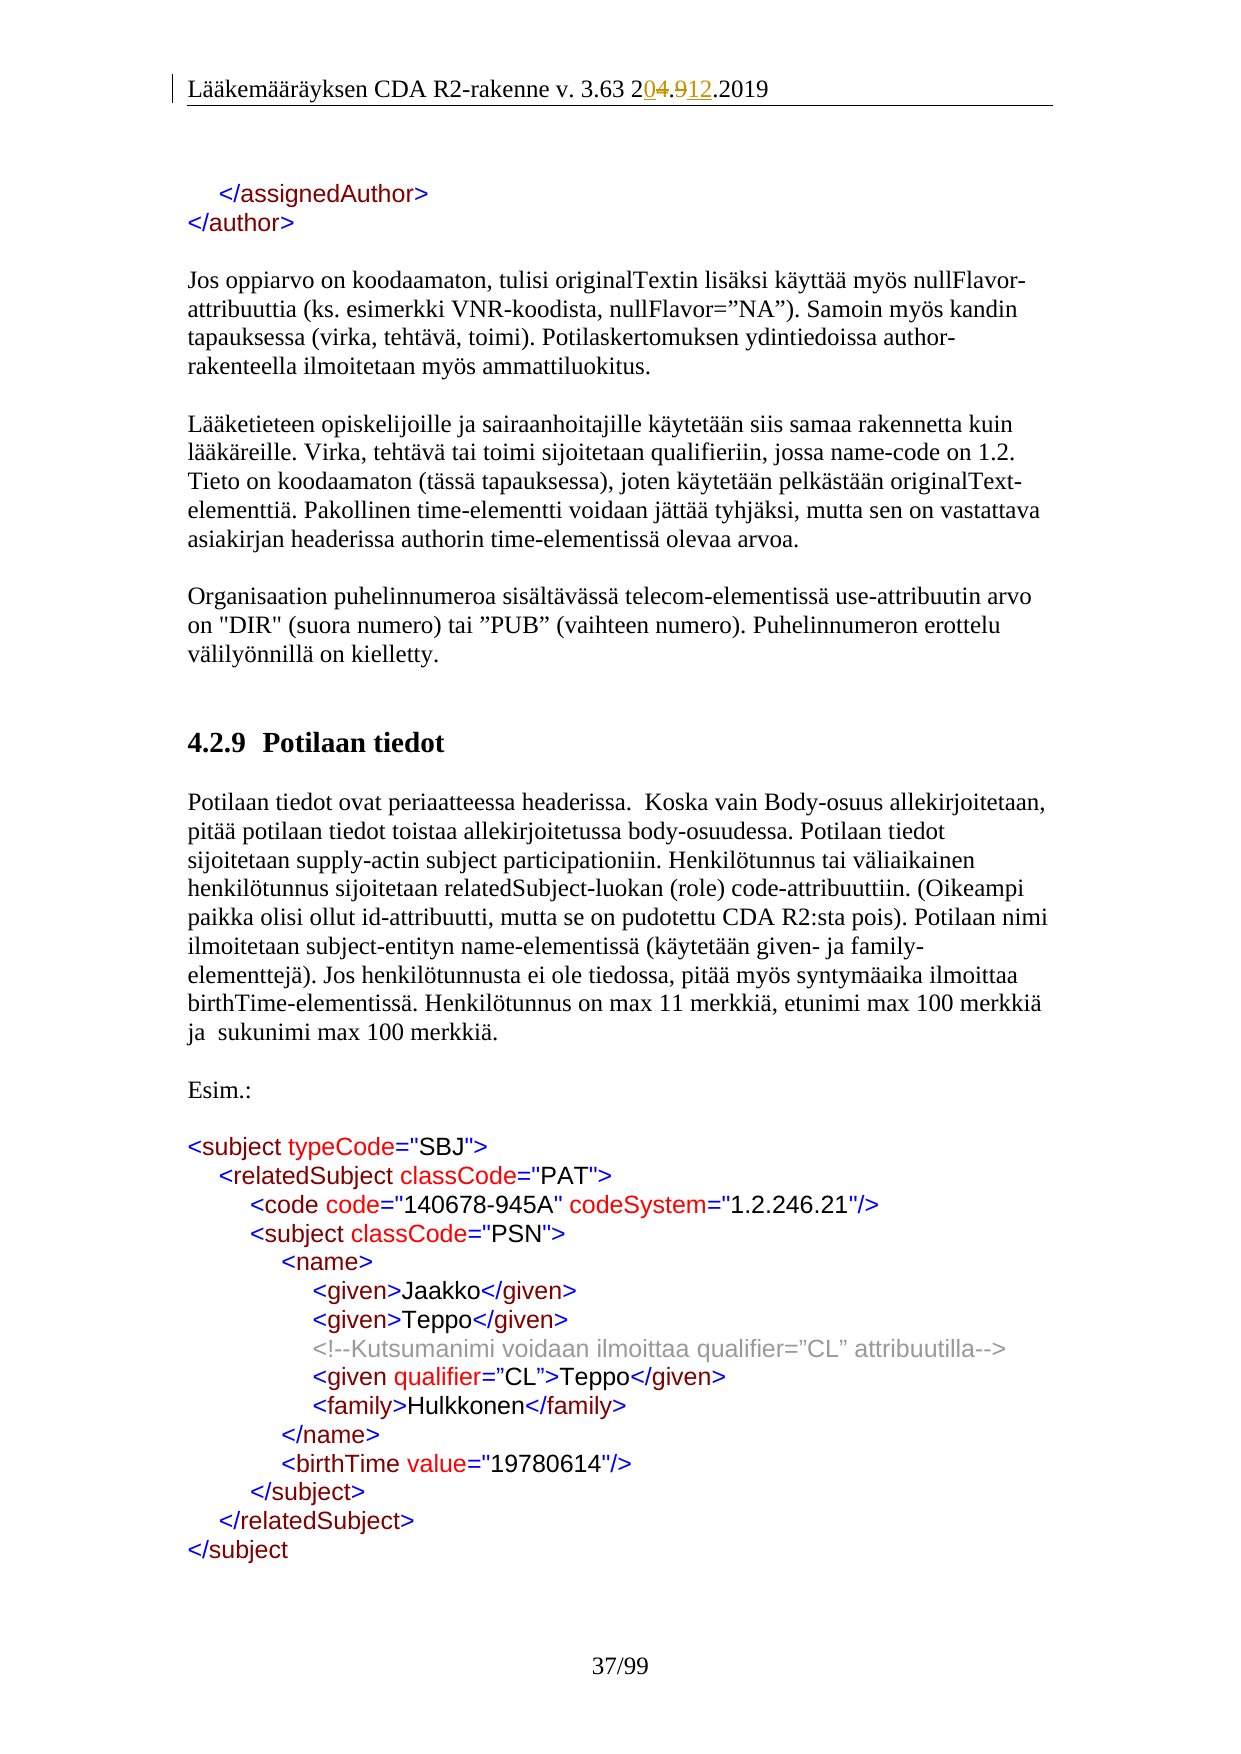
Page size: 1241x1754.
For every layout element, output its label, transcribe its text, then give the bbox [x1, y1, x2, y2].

text <given>Jaakko</given> [187, 1276, 1053, 1305]
text Jos oppiarvo on koodaamaton, tulisi originalTextin lisäksi käyttää myös nullFlavor-attribuuttia (ks. esimerkki VNR-koodista, nullFlavor=”NA”). Samoin myös kandin tapauksessa (virka, tehtävä, toimi). Potilaskertomuksen ydintiedoissa author-rakenteella ilmoitetaan myös ammattiluokitus. [187, 265, 1053, 380]
text Lääketieteen opiskelijoille ja sairaanhoitajille käytetään siis samaa rakennetta kuin lääkäreille. Virka, tehtävä tai toimi sijoitetaan qualifieriin, jossa name-code on 1.2. Tieto on koodaamaton (tässä tapauksessa), joten käytetään pelkästään originalText-elementtiä. Pakollinen time-elementti voidaan jättää tyhjäksi, mutta sen on vastattava asiakirjan headerissa authorin time-elementissä olevaa arvoa. [187, 409, 1053, 552]
text </author> [187, 207, 1053, 236]
text </assignedAuthor> [187, 179, 1053, 207]
text <family>Hulkkonen</family> [187, 1391, 1053, 1420]
text </name> [187, 1420, 1053, 1448]
text <subject typeCode="SBJ"> [187, 1132, 1053, 1161]
text Organisaation puhelinnumeroa sisältävässä telecom-elementissä use-attribuutin arvo on "DIR" (suora numero) tai ”PUB” (vaihteen numero). Puhelinnumeron erottelu välilyönnillä on kielletty. [187, 581, 1053, 667]
text </relatedSubject> [187, 1506, 1053, 1535]
text <relatedSubject classCode="PAT"> [187, 1161, 1053, 1190]
text <birthTime value="19780614"/> [187, 1448, 1053, 1477]
text Esim.: [187, 1075, 1053, 1103]
text </subject> [187, 1477, 1053, 1506]
text <subject classCode="PSN"> [187, 1218, 1053, 1247]
text <code code="140678-945A" codeSystem="1.2.246.21"/> [187, 1190, 1053, 1218]
text Potilaan tiedot ovat periaatteessa headerissa. Koska vain Body-osuus allekirjoitetaan, pitää potilaan tiedot toistaa allekirjoitetussa body-osuudessa. Potilaan tiedot sijoitetaan supply-actin subject participationiin. Henkilötunnus tai väliaikainen henkilötunnus sijoitetaan relatedSubject-luokan (role) code-attribuuttiin. (Oikeampi paikka olisi ollut id-attribuutti, mutta se on pudotettu CDA R2:sta pois). Potilaan nimi ilmoitetaan subject-entityn name-elementissä (käytetään given- ja family-elementtejä). Jos henkilötunnusta ei ole tiedossa, pitää myös syntymäaika ilmoittaa birthTime-elementissä. Henkilötunnus on max 11 merkkiä, etunimi max 100 merkkiä ja sukunimi max 100 merkkiä. [187, 787, 1053, 1046]
text <given>Teppo</given> [187, 1305, 1053, 1333]
text <name> [187, 1247, 1053, 1276]
subtitle Potilaan tiedot [187, 725, 1053, 758]
text </subject [187, 1535, 1053, 1563]
text <!--Kutsumanimi voidaan ilmoittaa qualifier=”CL” attribuutilla--> [187, 1333, 1053, 1362]
text <given qualifier=”CL”>Teppo</given> [187, 1362, 1053, 1391]
